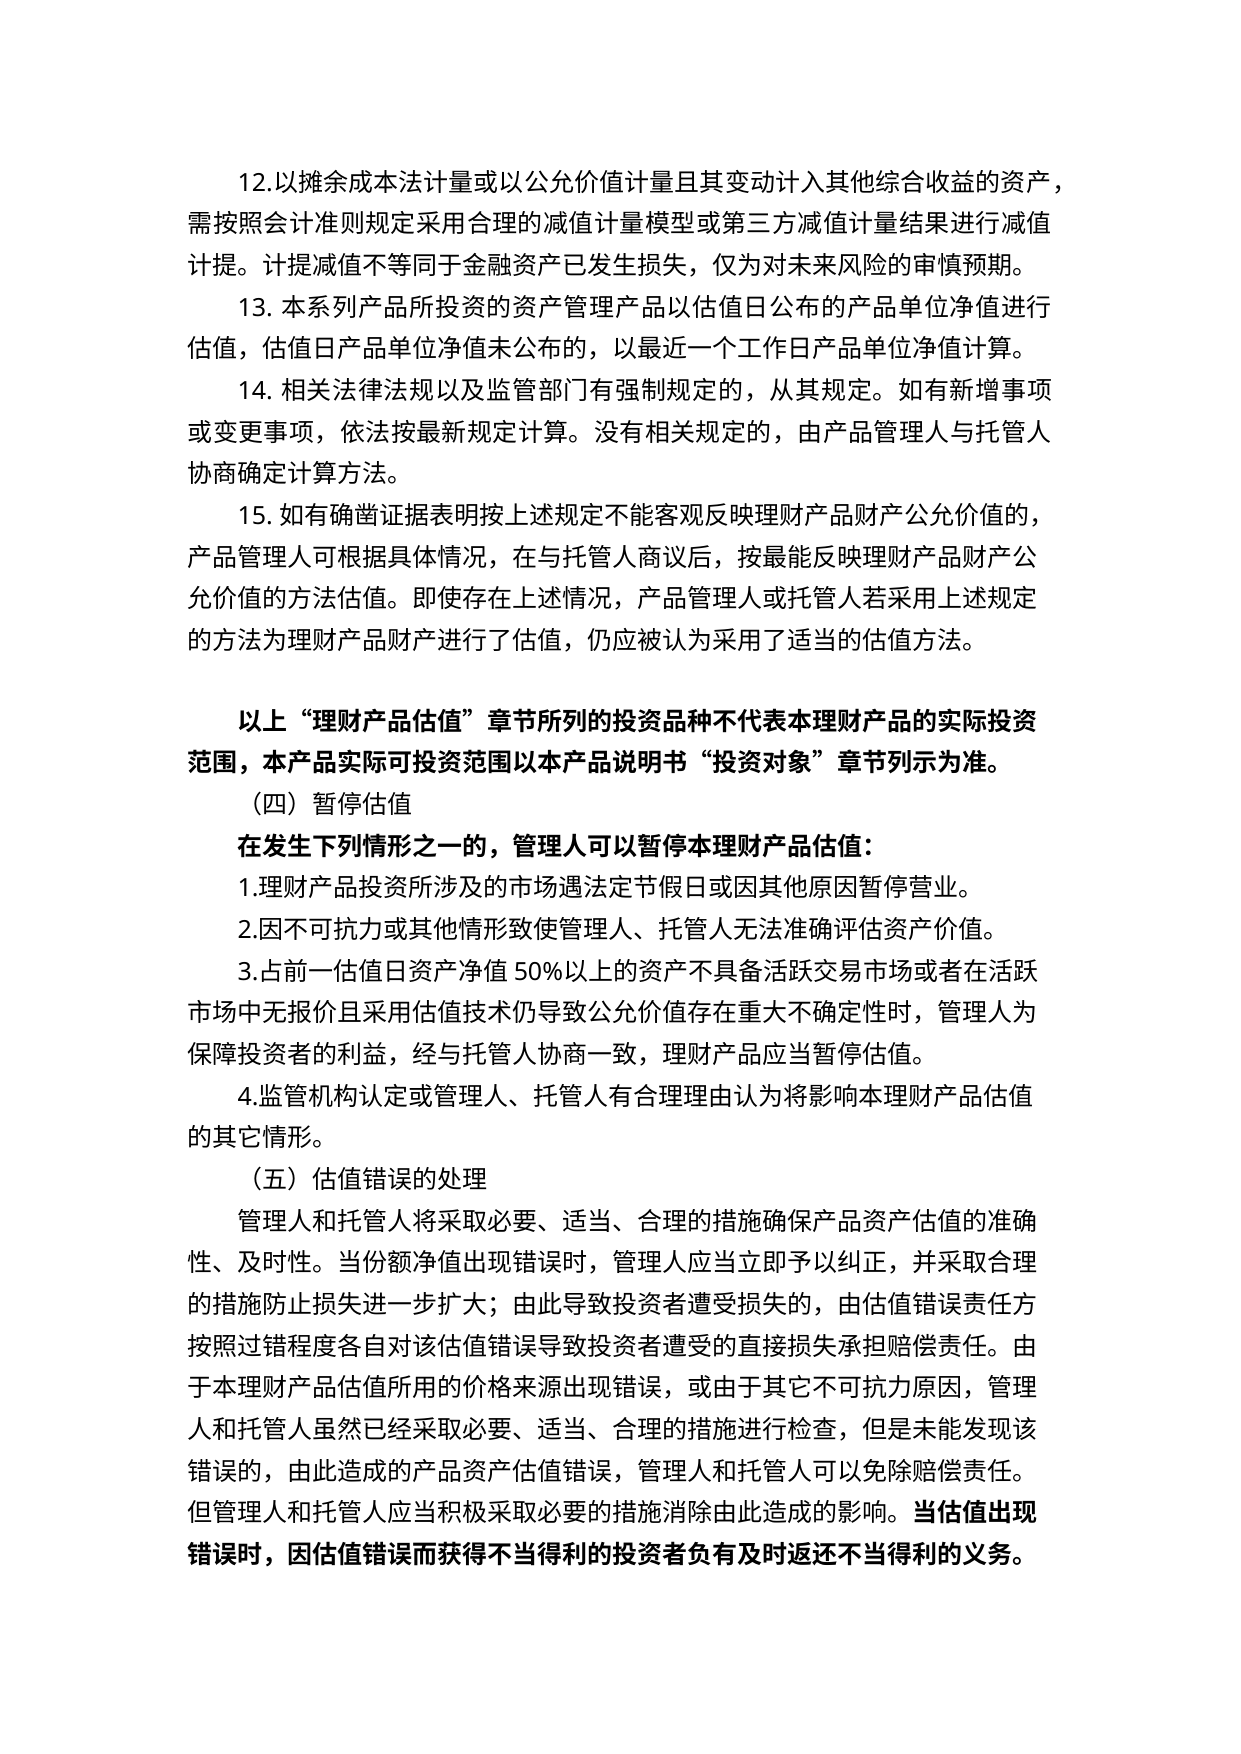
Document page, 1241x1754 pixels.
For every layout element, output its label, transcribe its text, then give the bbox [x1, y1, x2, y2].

text 4.监管机构认定或管理人、托管人有合理理由认为将影响本理财产品估值的其它情形。 [187, 1076, 1053, 1154]
text 12.以摊余成本法计量或以公允价值计量且其变动计入其他综合收益的资产，需按照会计准则规定采用合理的减值计量模型或第三方减值计量结果进行减值计提。计提减值不等同于金融资产已发生损失，仅为对未来风险的审慎预期。 [187, 162, 1053, 282]
text 13. 本系列产品所投资的资产管理产品以估值日公布的产品单位净值进行估值，估值日产品单位净值未公布的，以最近一个工作日产品单位净值计算。 [187, 287, 1053, 365]
text 管理人和托管人将采取必要、适当、合理的措施确保产品资产估值的准确性、及时性。当份额净值出现错误时，管理人应当立即予以纠正，并采取合理的措施防止损失进一步扩大；由此导致投资者遭受损失的，由估值错误责任方按照过错程度各自对该估值错误导致投资者遭受的直接损失承担赔偿责任。由于本理财产品估值所用的价格来源出现错误，或由于其它不可抗力原因，管理人和托管人虽然已经采取必要、适当、合理的措施进行检查，但是未能发现该错误的，由此造成的产品资产估值错误，管理人和托管人可以免除赔偿责任。但管理人和托管人应当积极采取必要的措施消除由此造成的影响。当估值出现错误时，因估值错误而获得不当得利的投资者负有及时返还不当得利的义务。 [187, 1201, 1053, 1571]
text （四）暂停估值 [187, 784, 1053, 821]
text 3.占前一估值日资产净值50%以上的资产不具备活跃交易市场或者在活跃市场中无报价且采用估值技术仍导致公允价值存在重大不确定性时，管理人为保障投资者的利益，经与托管人协商一致，理财产品应当暂停估值。 [187, 951, 1053, 1071]
text 以上“理财产品估值”章节所列的投资品种不代表本理财产品的实际投资范围，本产品实际可投资范围以本产品说明书“投资对象”章节列示为准。 [187, 701, 1053, 779]
text 在发生下列情形之一的，管理人可以暂停本理财产品估值： [187, 826, 1053, 862]
text （五）估值错误的处理 [187, 1159, 1053, 1196]
text 14. 相关法律法规以及监管部门有强制规定的，从其规定。如有新增事项或变更事项，依法按最新规定计算。没有相关规定的，由产品管理人与托管人协商确定计算方法。 [187, 370, 1053, 490]
text 1.理财产品投资所涉及的市场遇法定节假日或因其他原因暂停营业。 [187, 868, 1053, 904]
text 2.因不可抗力或其他情形致使管理人、托管人无法准确评估资产价值。 [187, 909, 1053, 946]
text 15. 如有确凿证据表明按上述规定不能客观反映理财产品财产公允价值的，产品管理人可根据具体情况，在与托管人商议后，按最能反映理财产品财产公允价值的方法估值。即使存在上述情况，产品管理人或托管人若采用上述规定的方法为理财产品财产进行了估值，仍应被认为采用了适当的估值方法。 [187, 495, 1053, 657]
